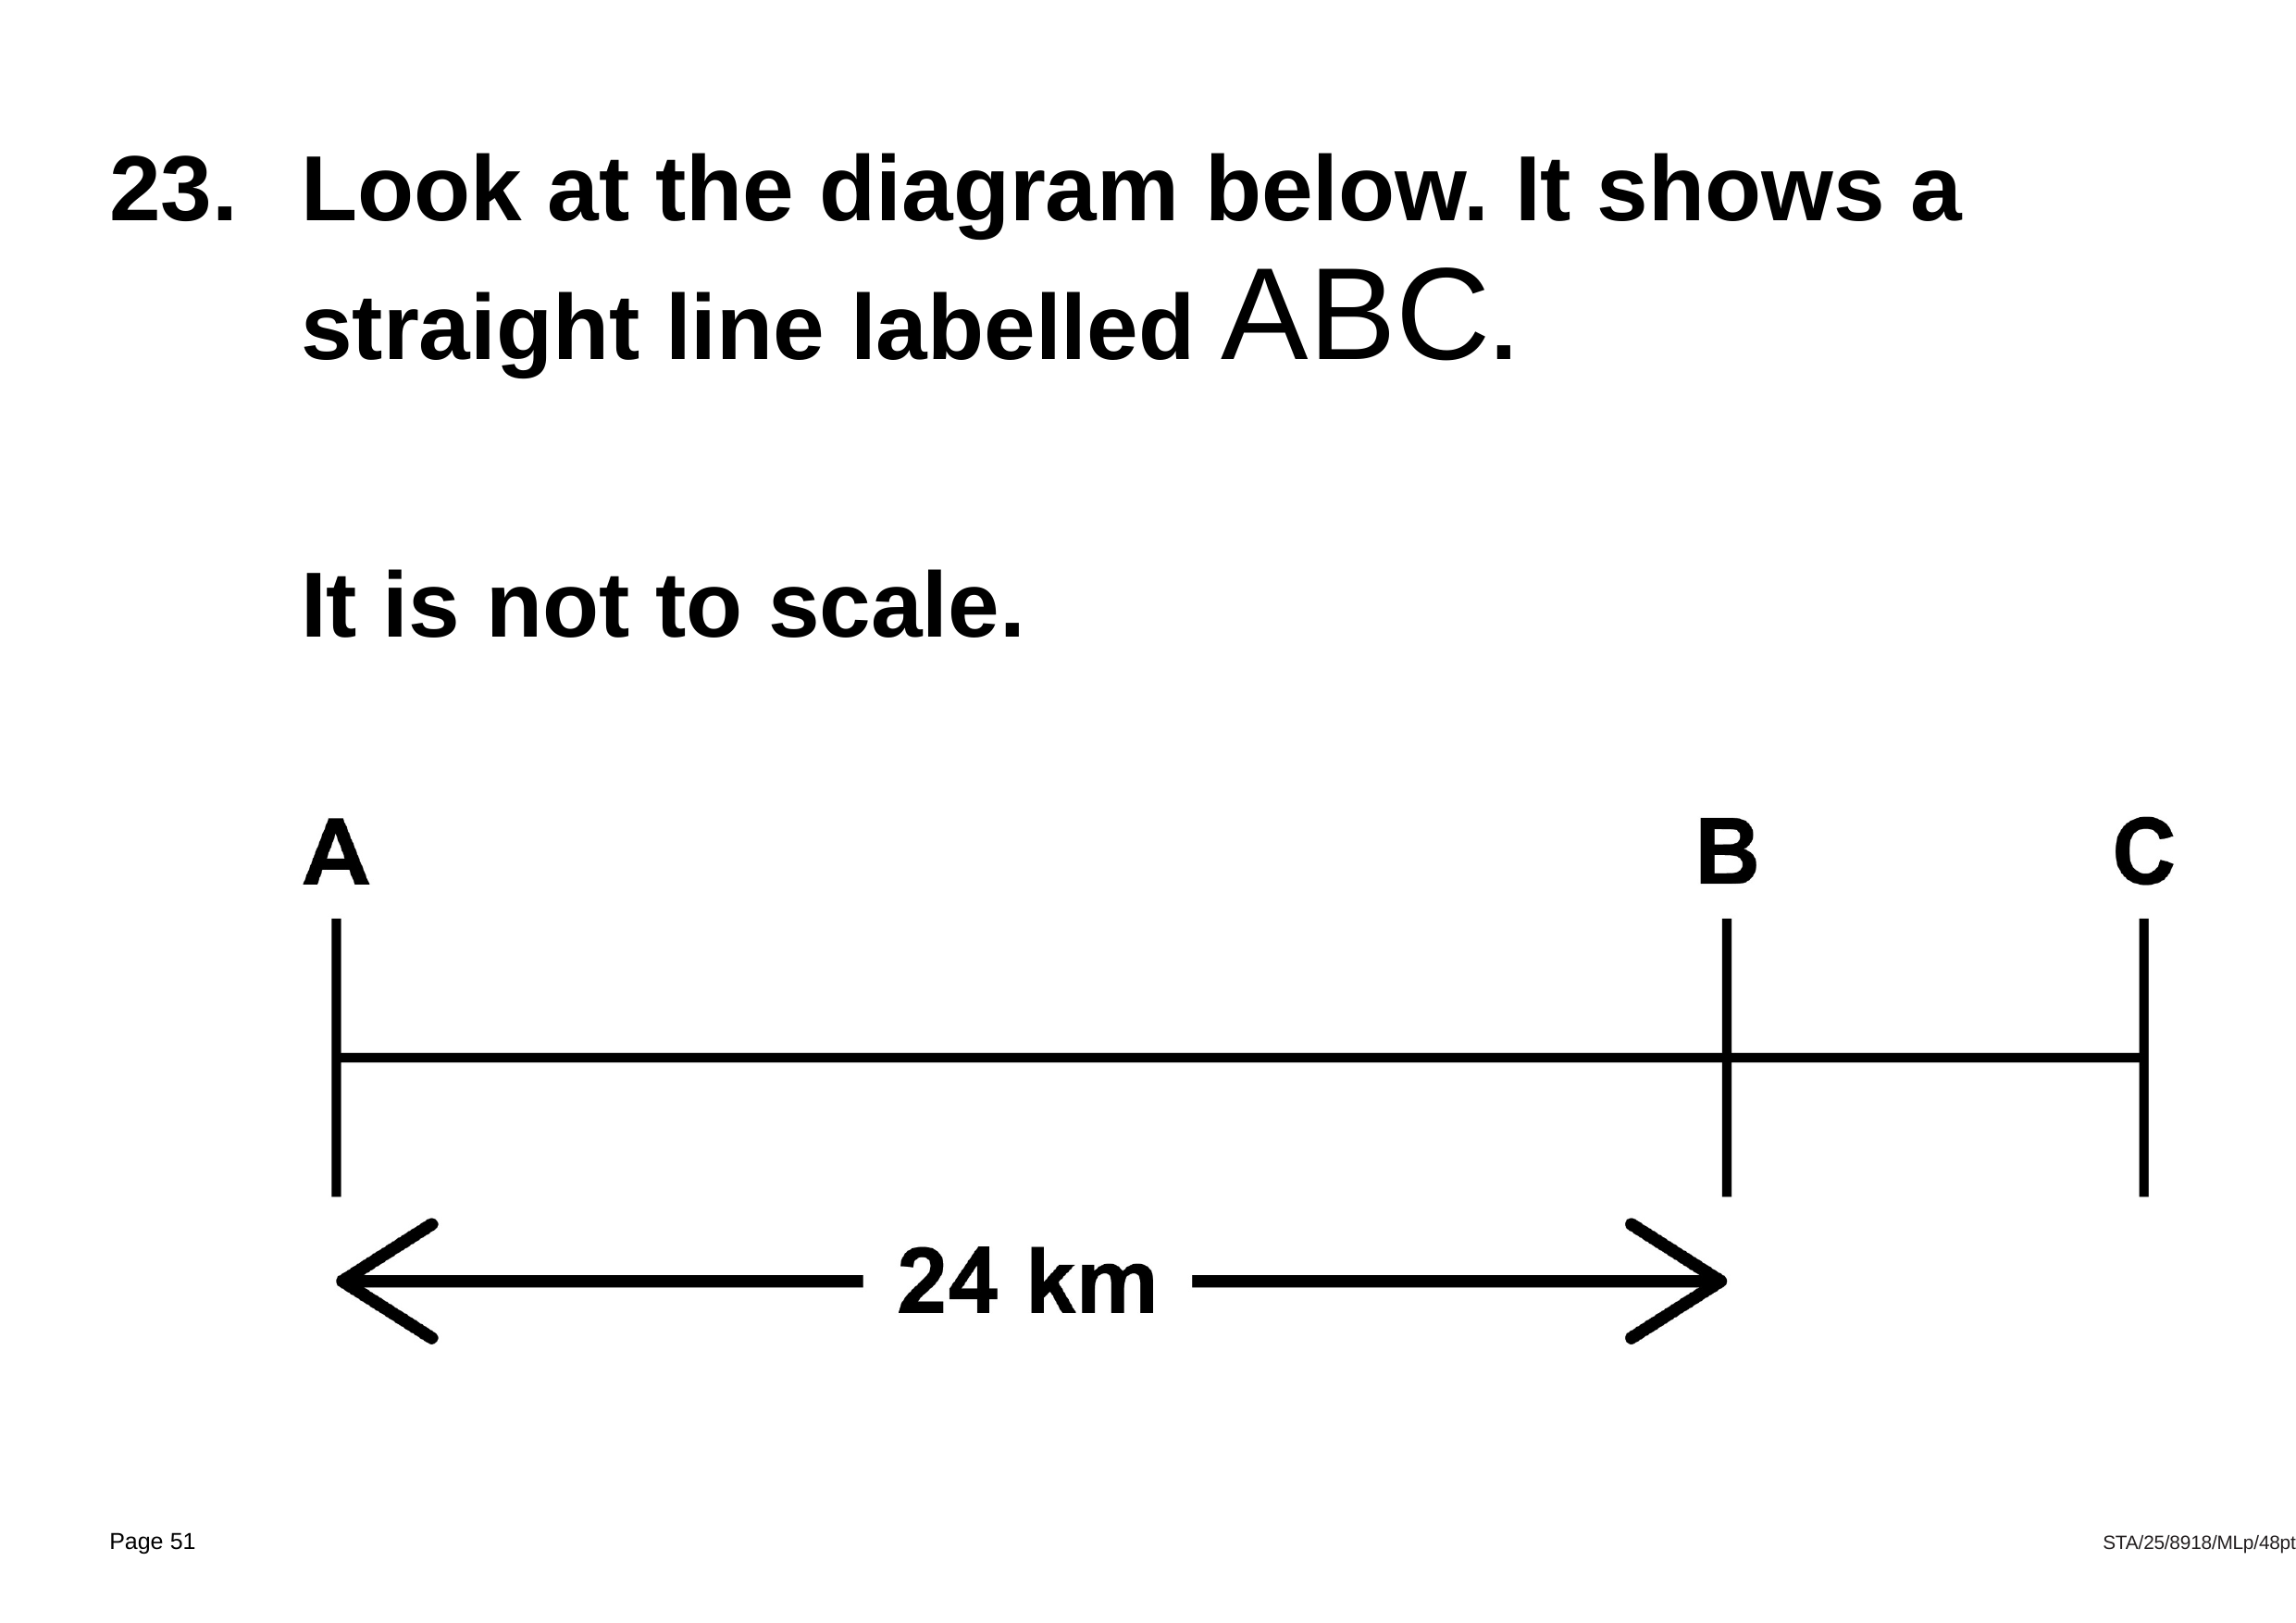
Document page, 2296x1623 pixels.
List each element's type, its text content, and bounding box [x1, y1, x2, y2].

text Look at the diagram below. It shows a straight line labelled ABC. [109, 109, 2186, 387]
text It is not to scale. [301, 526, 2186, 664]
picture [293, 804, 2187, 1374]
